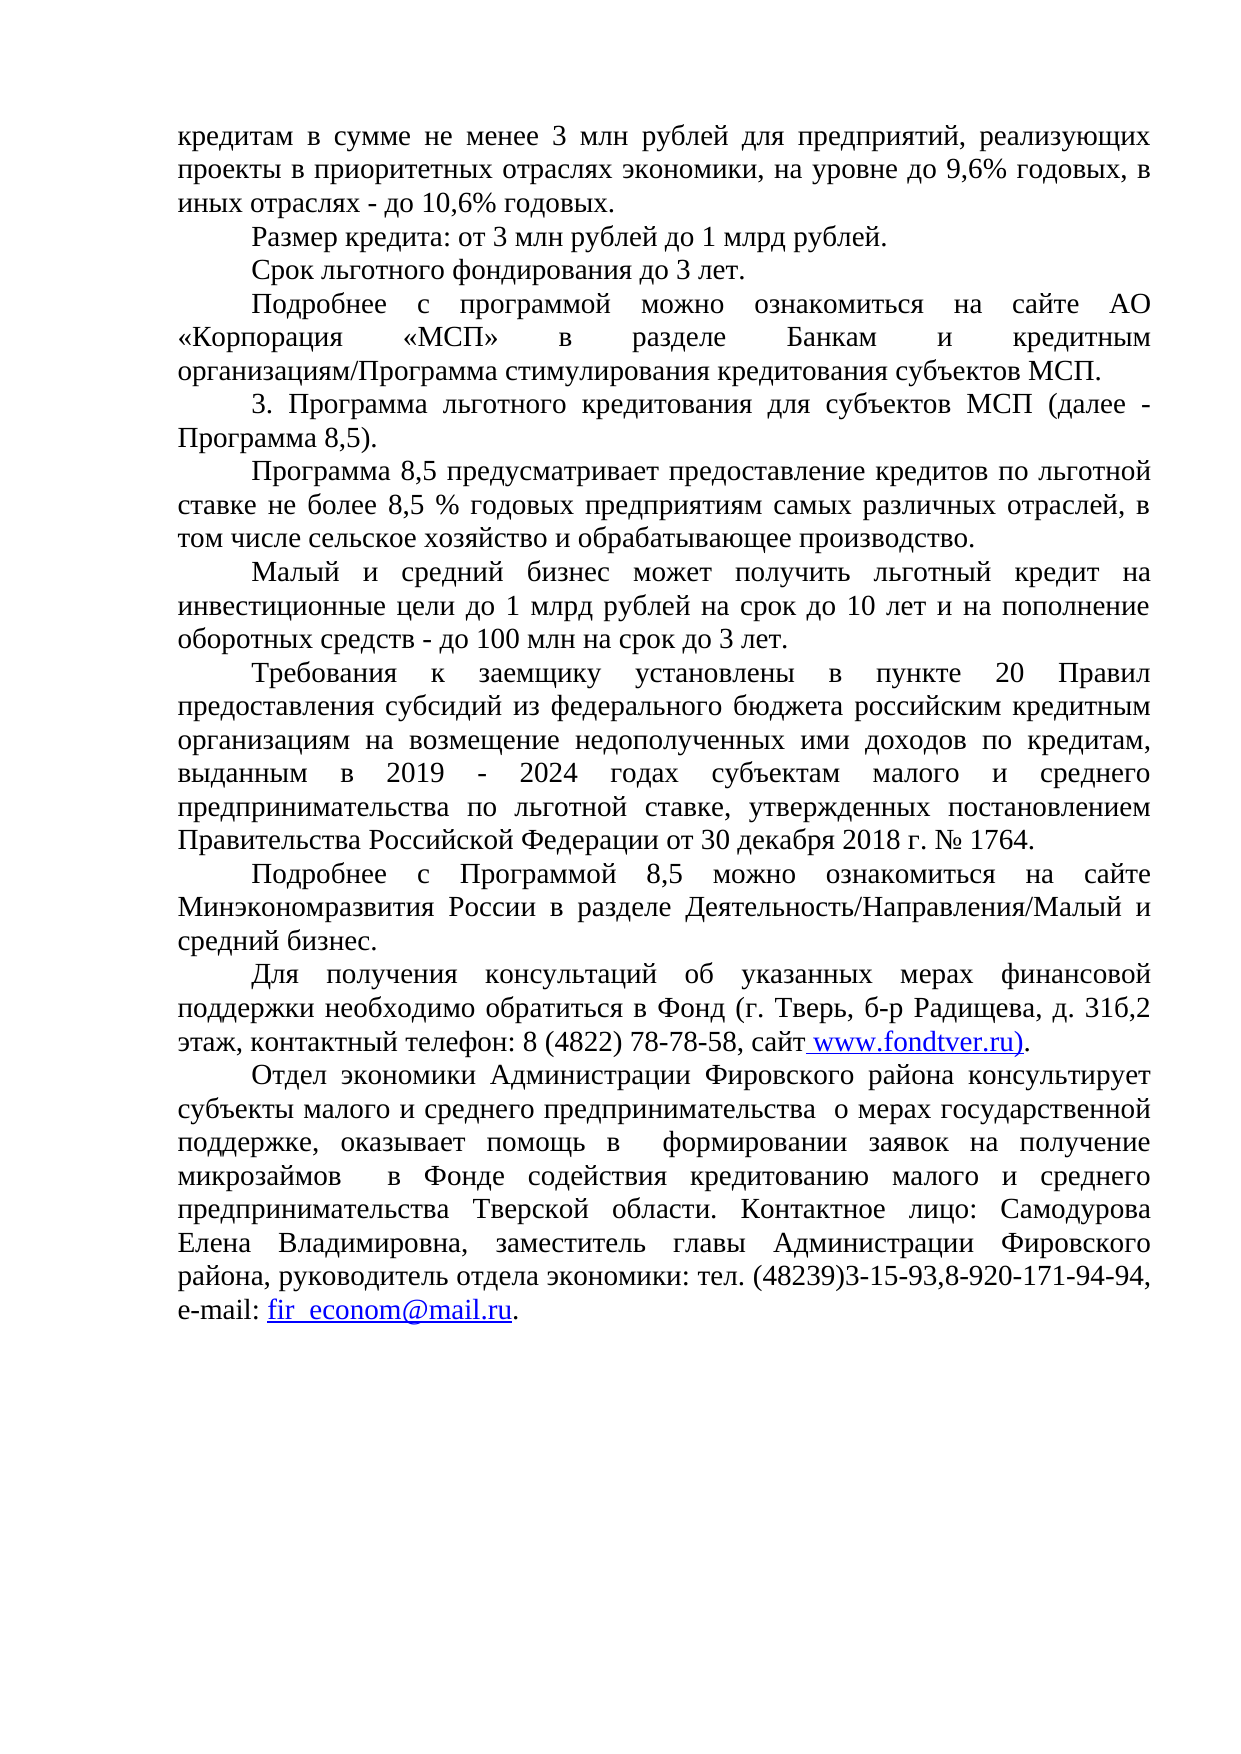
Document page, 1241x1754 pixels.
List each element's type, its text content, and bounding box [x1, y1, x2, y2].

text Подробнее с Программой 8,5 можно ознакомиться на сайте Минэкономразвития России в разделе Деятельность/Направления/Малый и средний бизнес. [177, 856, 1152, 957]
text Малый и средний бизнес может получить льготный кредит на инвестиционные цели до 1 млрд рублей на срок до 10 лет и на пополнение оборотных средств - до 100 млн на срок до 3 лет. [177, 554, 1152, 655]
text Для получения консультаций об указанных мерах финансовой поддержки необходимо обратиться в Фонд (г. Тверь, б-р Радищева, д. 31б,2 этаж, контактный телефон: 8 (4822) 78-78-58, сайт www.fondtver.ru). [177, 957, 1152, 1057]
text Срок льготного фондирования до 3 лет. [177, 252, 1152, 286]
text Программа 8,5 предусматривает предоставление кредитов по льготной ставке не более 8,5 % годовых предприятиям самых различных отраслей, в том числе сельское хозяйство и обрабатывающее производство. [177, 453, 1152, 554]
text Размер кредита: от 3 млн рублей до 1 млрд рублей. [177, 219, 1152, 252]
text Отдел экономики Администрации Фировского района консультирует субъекты малого и среднего предпринимательства о мерах государственной поддержке, оказывает помощь в формировании заявок на получение микрозаймов в Фонде содействия кредитованию малого и среднего предпринимательства Тверской области. Контактное лицо: Самодурова Елена Владимировна, заместитель главы Администрации Фировского района, руководитель отдела экономики: тел. (48239)3-15-93,8-920-171-94-94, e-mail: fir_econom@mail.ru. [177, 1057, 1152, 1326]
text Подробнее с программой можно ознакомиться на сайте АО «Корпорация «МСП» в разделе Банкам и кредитным организациям/Программа стимулирования кредитования субъектов МСП. [177, 286, 1152, 386]
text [177, 118, 1152, 219]
text Требования к заемщику установлены в пункте 20 Правил предоставления субсидий из федерального бюджета российским кредитным организациям на возмещение недополученных ими доходов по кредитам, выданным в 2019 - 2024 годах субъектам малого и среднего предпринимательства по льготной ставке, утвержденных постановлением Правительства Российской Федерации от 30 декабря 2018 г. № 1764. [177, 655, 1152, 856]
text 3. Программа льготного кредитования для субъектов МСП (далее - Программа 8,5). [177, 386, 1152, 453]
